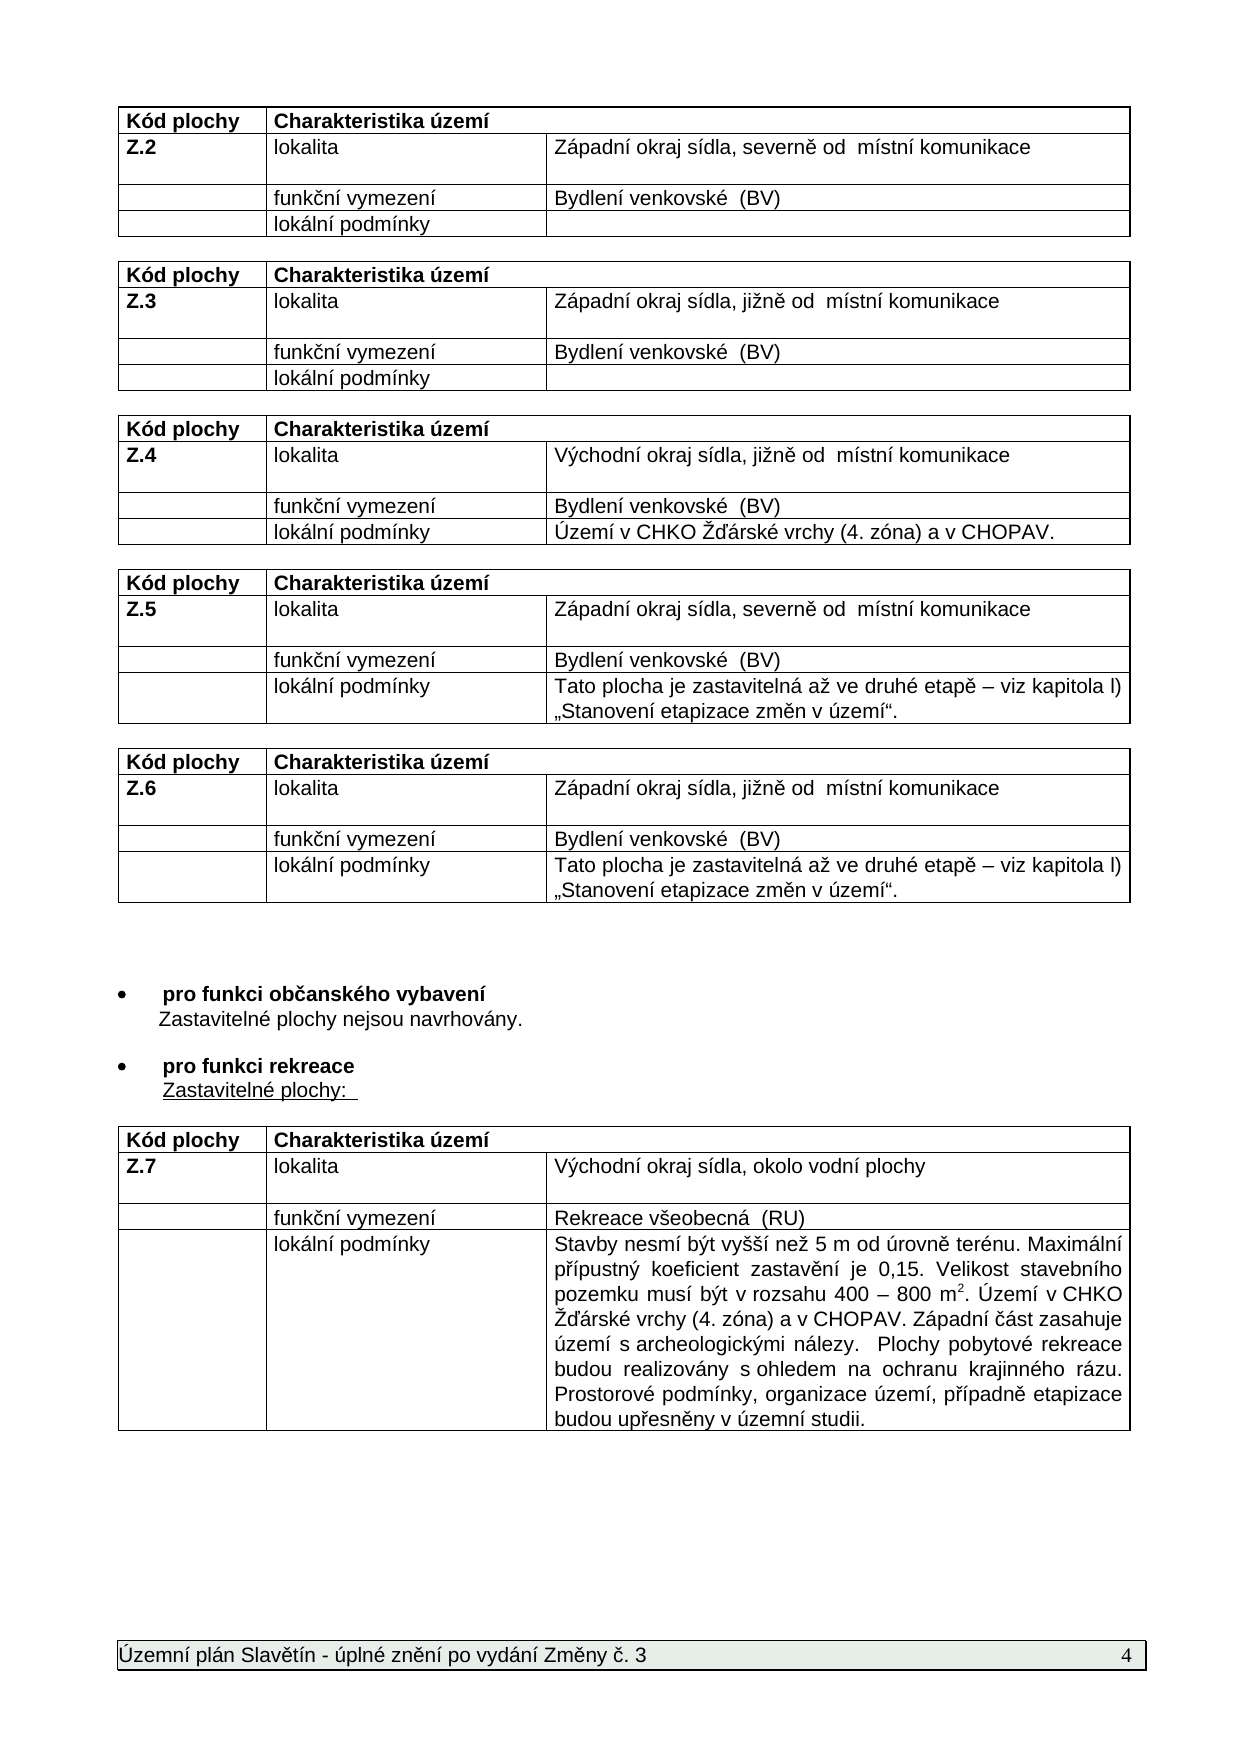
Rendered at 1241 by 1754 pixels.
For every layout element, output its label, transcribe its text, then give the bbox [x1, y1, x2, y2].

table_cell [119, 493, 266, 518]
table_cell [119, 1230, 266, 1430]
table_cell Rekreace všeobecná (RU) [547, 1204, 1129, 1229]
table_cell funkční vymezení [267, 493, 546, 518]
table_cell Východní okraj sídla, okolo vodní plochy [547, 1153, 1129, 1203]
table_cell Z.4 [119, 442, 266, 492]
table_cell funkční vymezení [267, 647, 546, 672]
table_cell lokalita [267, 596, 546, 646]
table_cell Bydlení venkovské (BV) [547, 185, 1129, 209]
table_cell Západní okraj sídla, jižně od místní komunikace [547, 288, 1129, 338]
list pro funkci rekreace [118, 1054, 1152, 1078]
table_cell [119, 365, 266, 390]
table_cell lokální podmínky [267, 852, 546, 902]
table_header [547, 416, 1129, 441]
text Zastavitelné plochy nejsou navrhovány. [118, 1006, 1152, 1030]
table_cell Z.5 [119, 596, 266, 646]
table_cell lokální podmínky [267, 673, 546, 723]
table_cell lokalita [267, 775, 546, 825]
table_cell Tato plocha je zastavitelná až ve druhé etapě – viz kapitola l) „Stanovení etapizace změn v území“. [547, 852, 1129, 902]
table_cell funkční vymezení [267, 826, 546, 851]
table_header Kód plochy [119, 108, 266, 132]
text Zastavitelné plochy: [162, 1078, 1152, 1102]
table_cell Stavby nesmí být vyšší než 5 m od úrovně terénu. Maximální přípustný koeficient zastavění je 0,15. Velikost stavebního pozemku musí být v rozsahu 400 – 800 m2. Území v CHKO Žďárské vrchy (4. zóna) a v CHOPAV. Západní část zasahuje území s archeologickými nálezy. Plochy pobytové rekreace budou realizovány s ohledem na ochranu krajinného rázu. Prostorové podmínky, organizace území, případně etapizace budou upřesněny v územní studii. [547, 1230, 1129, 1430]
table_header Kód plochy [119, 1127, 266, 1152]
table_cell lokalita [267, 442, 546, 492]
table_cell [119, 211, 266, 236]
table_cell [119, 826, 266, 851]
table_header Charakteristika území [267, 108, 547, 132]
table_cell funkční vymezení [267, 339, 546, 364]
table_cell Východní okraj sídla, jižně od místní komunikace [547, 442, 1129, 492]
table_header [547, 749, 1129, 774]
table_cell funkční vymezení [267, 1204, 546, 1229]
table_cell [119, 647, 266, 672]
table_header Charakteristika území [267, 262, 547, 287]
table_cell Z.7 [119, 1153, 266, 1203]
table_cell [119, 673, 266, 723]
table_header Charakteristika území [267, 416, 547, 441]
table_header Kód plochy [119, 416, 266, 441]
table_cell Území v CHKO Žďárské vrchy (4. zóna) a v CHOPAV. [547, 519, 1129, 544]
table_cell lokální podmínky [267, 365, 546, 390]
table_header Kód plochy [119, 262, 266, 287]
table_cell Tato plocha je zastavitelná až ve druhé etapě – viz kapitola l) „Stanovení etapizace změn v území“. [547, 673, 1129, 723]
table_cell lokalita [267, 134, 546, 183]
table_cell lokalita [267, 1153, 546, 1203]
table_header Kód plochy [119, 570, 266, 595]
table_header Charakteristika území [267, 749, 547, 774]
table_cell [119, 185, 266, 209]
table_cell Západní okraj sídla, severně od místní komunikace [547, 596, 1129, 646]
table_header Kód plochy [119, 749, 266, 774]
list pro funkci občanského vybavení [118, 982, 1152, 1006]
table_cell lokální podmínky [267, 211, 546, 236]
table_header [547, 262, 1129, 287]
table_cell Bydlení venkovské (BV) [547, 339, 1129, 364]
table_cell [119, 1204, 266, 1229]
table_cell Z.3 [119, 288, 266, 338]
table_cell Bydlení venkovské (BV) [547, 826, 1129, 851]
table_header Charakteristika území [267, 1127, 547, 1152]
table_cell [547, 365, 1129, 390]
table_cell lokální podmínky [267, 519, 546, 544]
table_header [547, 108, 1129, 132]
table_cell Západní okraj sídla, jižně od místní komunikace [547, 775, 1129, 825]
table_cell [119, 339, 266, 364]
table_header Charakteristika území [267, 570, 547, 595]
table_cell [119, 519, 266, 544]
table_cell Z.6 [119, 775, 266, 825]
table_cell [547, 211, 1129, 236]
table_cell Západní okraj sídla, severně od místní komunikace [547, 134, 1129, 183]
table_cell Bydlení venkovské (BV) [547, 647, 1129, 672]
table_cell Bydlení venkovské (BV) [547, 493, 1129, 518]
table_header [547, 1127, 1129, 1152]
table_cell lokální podmínky [267, 1230, 546, 1430]
table_header [547, 570, 1129, 595]
table_cell [119, 852, 266, 902]
table_cell lokalita [267, 288, 546, 338]
table_cell Z.2 [119, 134, 266, 183]
table_cell funkční vymezení [267, 185, 546, 209]
